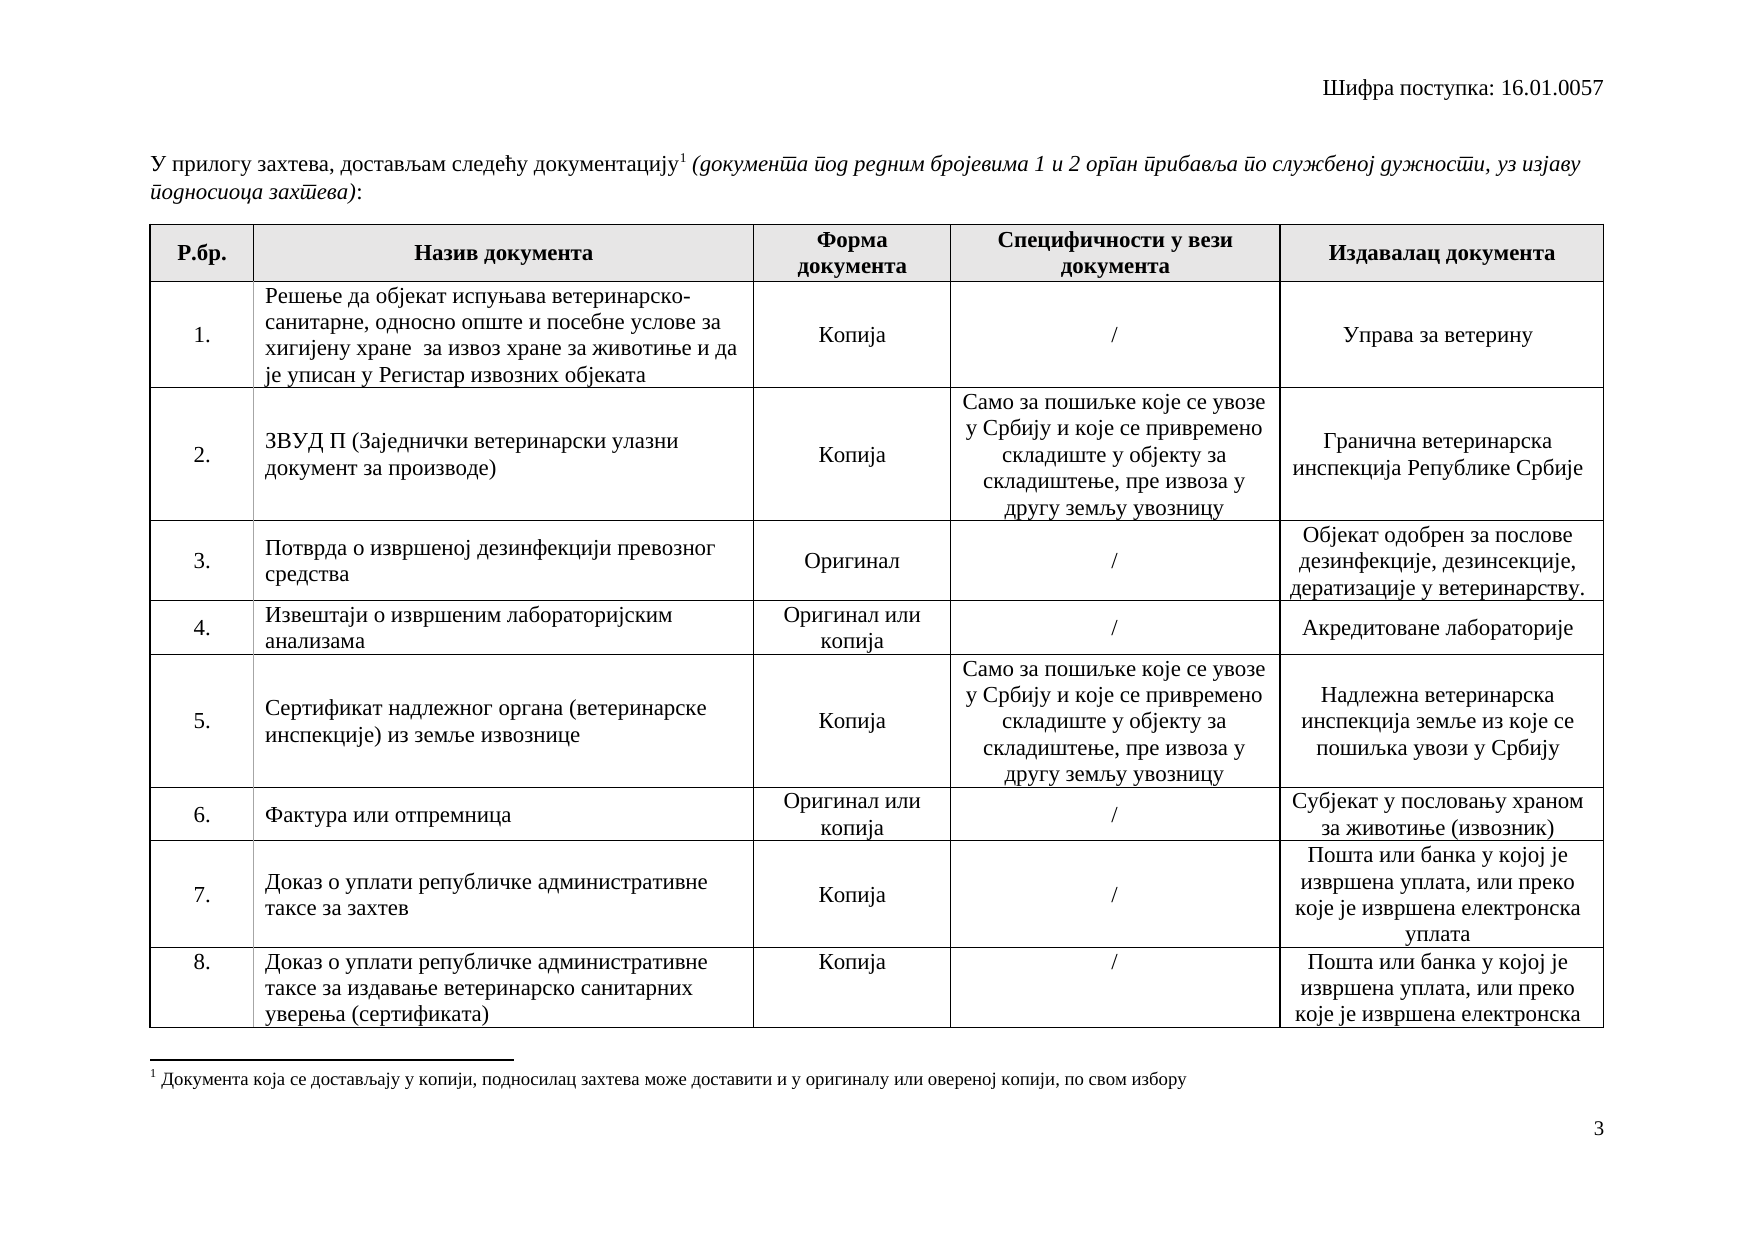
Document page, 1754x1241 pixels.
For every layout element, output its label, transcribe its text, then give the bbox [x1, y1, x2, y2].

table_cell / [951, 841, 1279, 947]
table_cell Акредитоване лабораторије [1281, 601, 1603, 654]
table_cell / [951, 282, 1279, 387]
table_cell Доказ о уплати републичке административне таксе за захтев [254, 841, 753, 947]
table_header Р.бр. [151, 225, 253, 281]
table_cell Копија [754, 655, 950, 787]
table_cell / [951, 521, 1279, 600]
table_cell Надлежна ветеринарска инспекција земље из које се пошиљка увози у Србију [1281, 655, 1603, 787]
table_cell 6. [151, 788, 253, 840]
table_header Назив документа [254, 225, 753, 281]
table_cell / [951, 788, 1279, 840]
table_cell 8. [151, 948, 253, 1027]
table_cell Објекат одобрен за послове дезинфекције, дезинсекције, дератизације у ветеринарству. [1281, 521, 1603, 600]
table_cell ЗВУД П (Заједнички ветеринарски улазни документ за производе) [254, 388, 753, 520]
table_header Специфичности у вези документа [951, 225, 1279, 281]
table_cell 1. [151, 282, 253, 387]
table_cell Копија [754, 282, 950, 387]
table_cell Извештаји о извршеним лабораторијским анализама [254, 601, 753, 654]
table_cell 5. [151, 655, 253, 787]
table_cell 3. [151, 521, 253, 600]
table_cell Копија [754, 841, 950, 947]
table_cell Сертификат надлежног органа (ветеринарске инспекције) из земље извознице [254, 655, 753, 787]
table_cell Копија [754, 388, 950, 520]
table_cell Гранична ветеринарска инспекција Републике Србије [1281, 388, 1603, 520]
text У прилогу захтева, достављам следећу документацију (документа под редним бројевима 1 и 2 орган прибавља по службеној дужности, уз изјаву подносиоца захтева): [150, 150, 1604, 205]
table_cell Оригинал или копија [754, 601, 950, 654]
table_cell Потврда о извршеној дезинфекцији превозног средства [254, 521, 753, 600]
table_header Форма документа [754, 225, 950, 281]
table_header Издавалац документа [1281, 225, 1603, 281]
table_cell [1281, 948, 1603, 1027]
table_cell Оригинал или копија [754, 788, 950, 840]
table_cell Оригинал [754, 521, 950, 600]
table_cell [254, 948, 753, 1027]
table_cell Пошта или банка у којој је извршена уплата, или преко које је извршена електронска уплата [1281, 841, 1603, 947]
table_cell / [951, 948, 1279, 1027]
table_cell Само за пошиљке које се увозе у Србију и које се привремено складиште у објекту за складиштење, пре извоза у другу земљу увозницу [951, 388, 1279, 520]
table_cell Само за пошиљке које се увозе у Србију и које се привремено складиште у објекту за складиштење, пре извоза у другу земљу увозницу [951, 655, 1279, 787]
table_cell Фактура или отпремница [254, 788, 753, 840]
table_cell / [951, 601, 1279, 654]
table_cell 4. [151, 601, 253, 654]
table_cell Субјекат у пословању храном за животиње (извозник) [1281, 788, 1603, 840]
table_cell 7. [151, 841, 253, 947]
table_cell Решење да објекат испуњава ветеринарско-санитарне, односно опште и посебне услове за хигијену хране за извоз хране за животиње и да је уписан у Регистар извозних објеката [254, 282, 753, 387]
table_cell Управа за ветерину [1281, 282, 1603, 387]
table_cell Копија [754, 948, 950, 1027]
table_cell 2. [151, 388, 253, 520]
